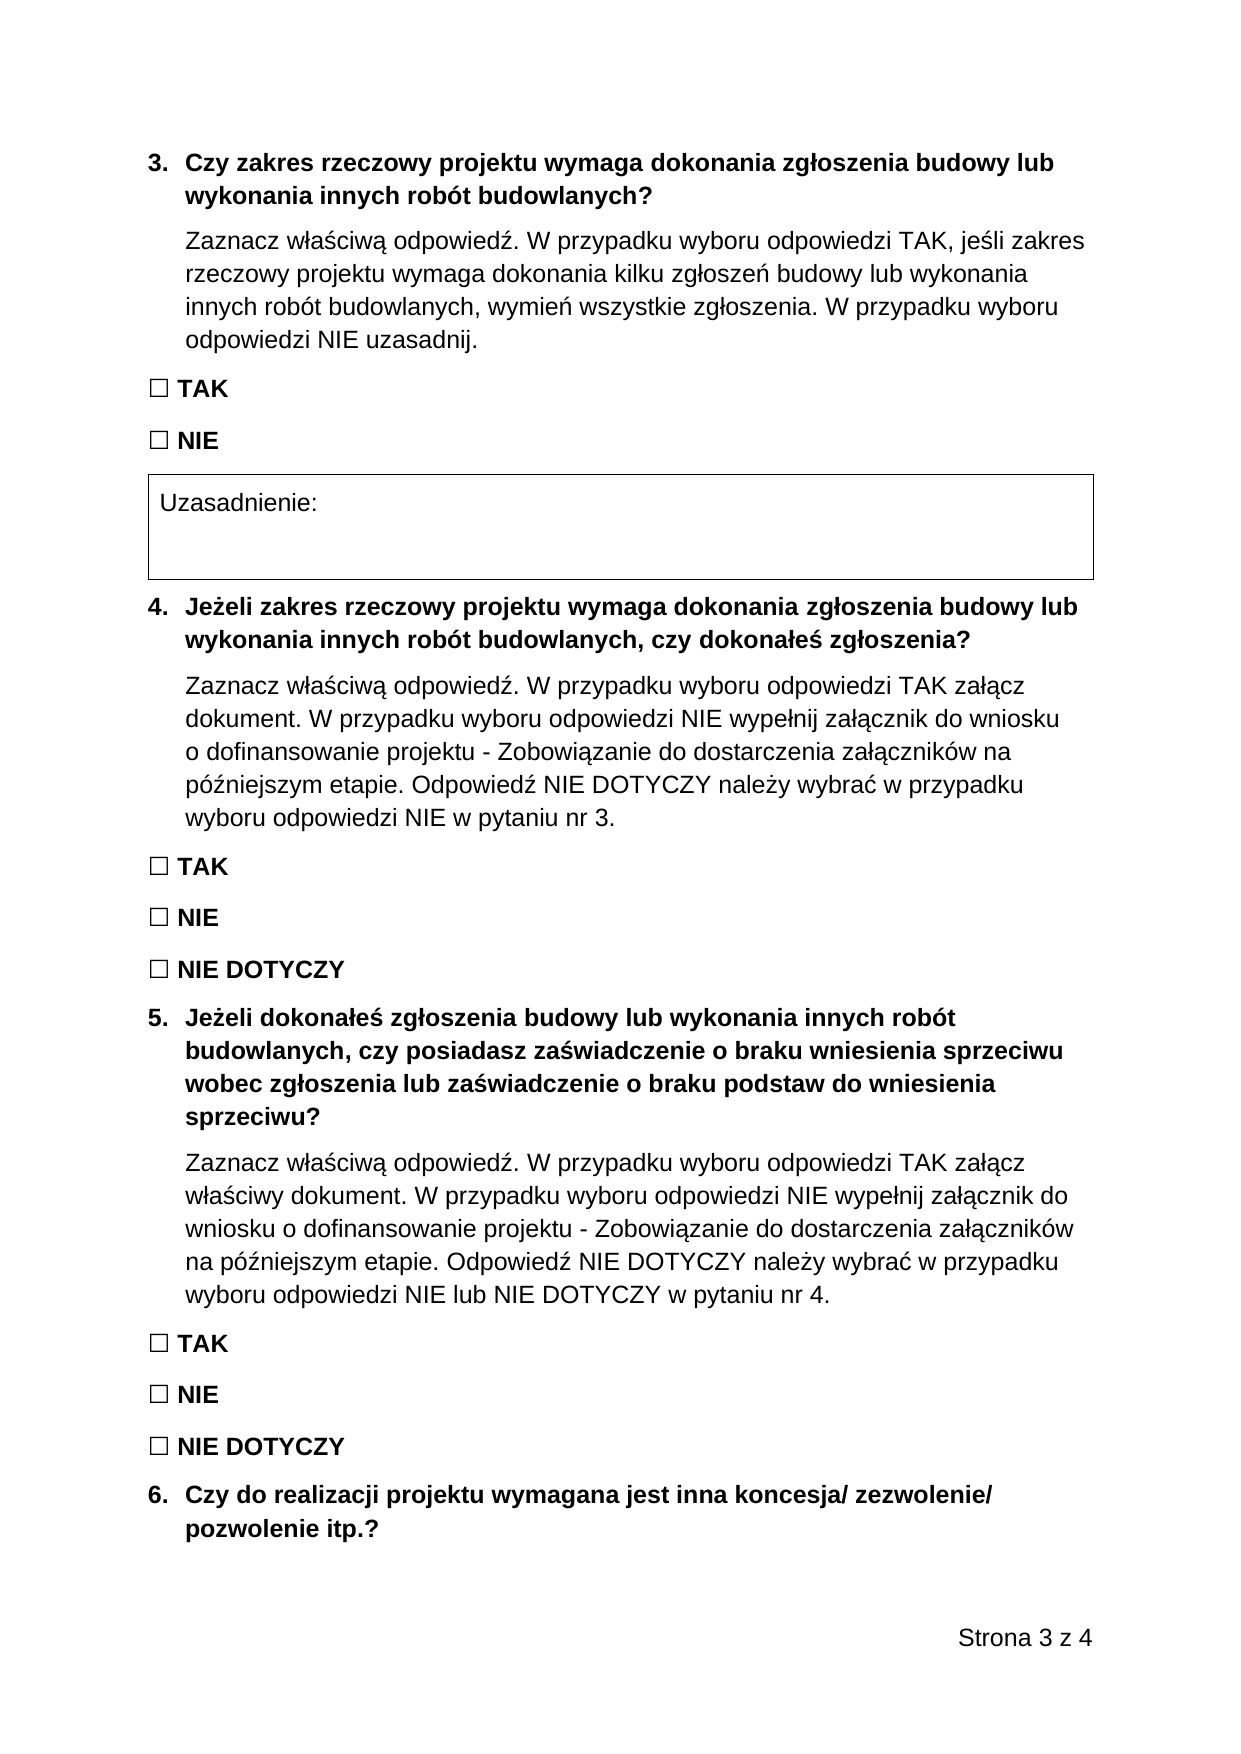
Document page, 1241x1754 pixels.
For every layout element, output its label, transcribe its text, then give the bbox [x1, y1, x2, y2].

text NIE DOTYCZY [148, 952, 1093, 986]
list Jeżeli dokonałeś zgłoszenia budowy lub wykonania innych robót budowlanych, czy posiadasz zaświadczenie o braku wniesienia sprzeciwu wobec zgłoszenia lub zaświadczenie o braku podstaw do wniesienia sprzeciwu? [148, 1003, 1093, 1131]
list Czy do realizacji projektu wymagana jest inna koncesja/ zezwolenie/ pozwolenie itp.? [148, 1481, 1093, 1542]
list Jeżeli zakres rzeczowy projektu wymaga dokonania zgłoszenia budowy lub wykonania innych robót budowlanych, czy dokonałeś zgłoszenia? [148, 592, 1093, 654]
text NIE [148, 900, 1093, 934]
list Zaznacz właściwą odpowiedź. W przypadku wyboru odpowiedzi TAK, jeśli zakres rzeczowy projektu wymaga dokonania kilku zgłoszeń budowy lub wykonania innych robót budowlanych, wymień wszystkie zgłoszenia. W przypadku wyboru odpowiedzi NIE uzasadnij. [185, 226, 1093, 354]
list Zaznacz właściwą odpowiedź. W przypadku wyboru odpowiedzi TAK załącz właściwy dokument. W przypadku wyboru odpowiedzi NIE wypełnij załącznik do wniosku o dofinansowanie projektu - Zobowiązanie do dostarczenia załączników na późniejszym etapie. Odpowiedź NIE DOTYCZY należy wybrać w przypadku wyboru odpowiedzi NIE lub NIE DOTYCZY w pytaniu nr 4. [185, 1148, 1093, 1309]
text NIE DOTYCZY [148, 1429, 1093, 1463]
list TAK [148, 371, 1093, 405]
text TAK [148, 848, 1093, 882]
list Czy zakres rzeczowy projektu wymaga dokonania zgłoszenia budowy lub wykonania innych robót budowlanych? [148, 148, 1093, 209]
text TAK [148, 1326, 1093, 1359]
text NIE [148, 1377, 1093, 1411]
table_header Uzasadnienie: [149, 475, 1093, 579]
list NIE [148, 422, 1093, 456]
list Zaznacz właściwą odpowiedź. W przypadku wyboru odpowiedzi TAK załącz dokument. W przypadku wyboru odpowiedzi NIE wypełnij załącznik do wniosku o dofinansowanie projektu - Zobowiązanie do dostarczenia załączników na późniejszym etapie. Odpowiedź NIE DOTYCZY należy wybrać w przypadku wyboru odpowiedzi NIE w pytaniu nr 3. [185, 671, 1093, 832]
